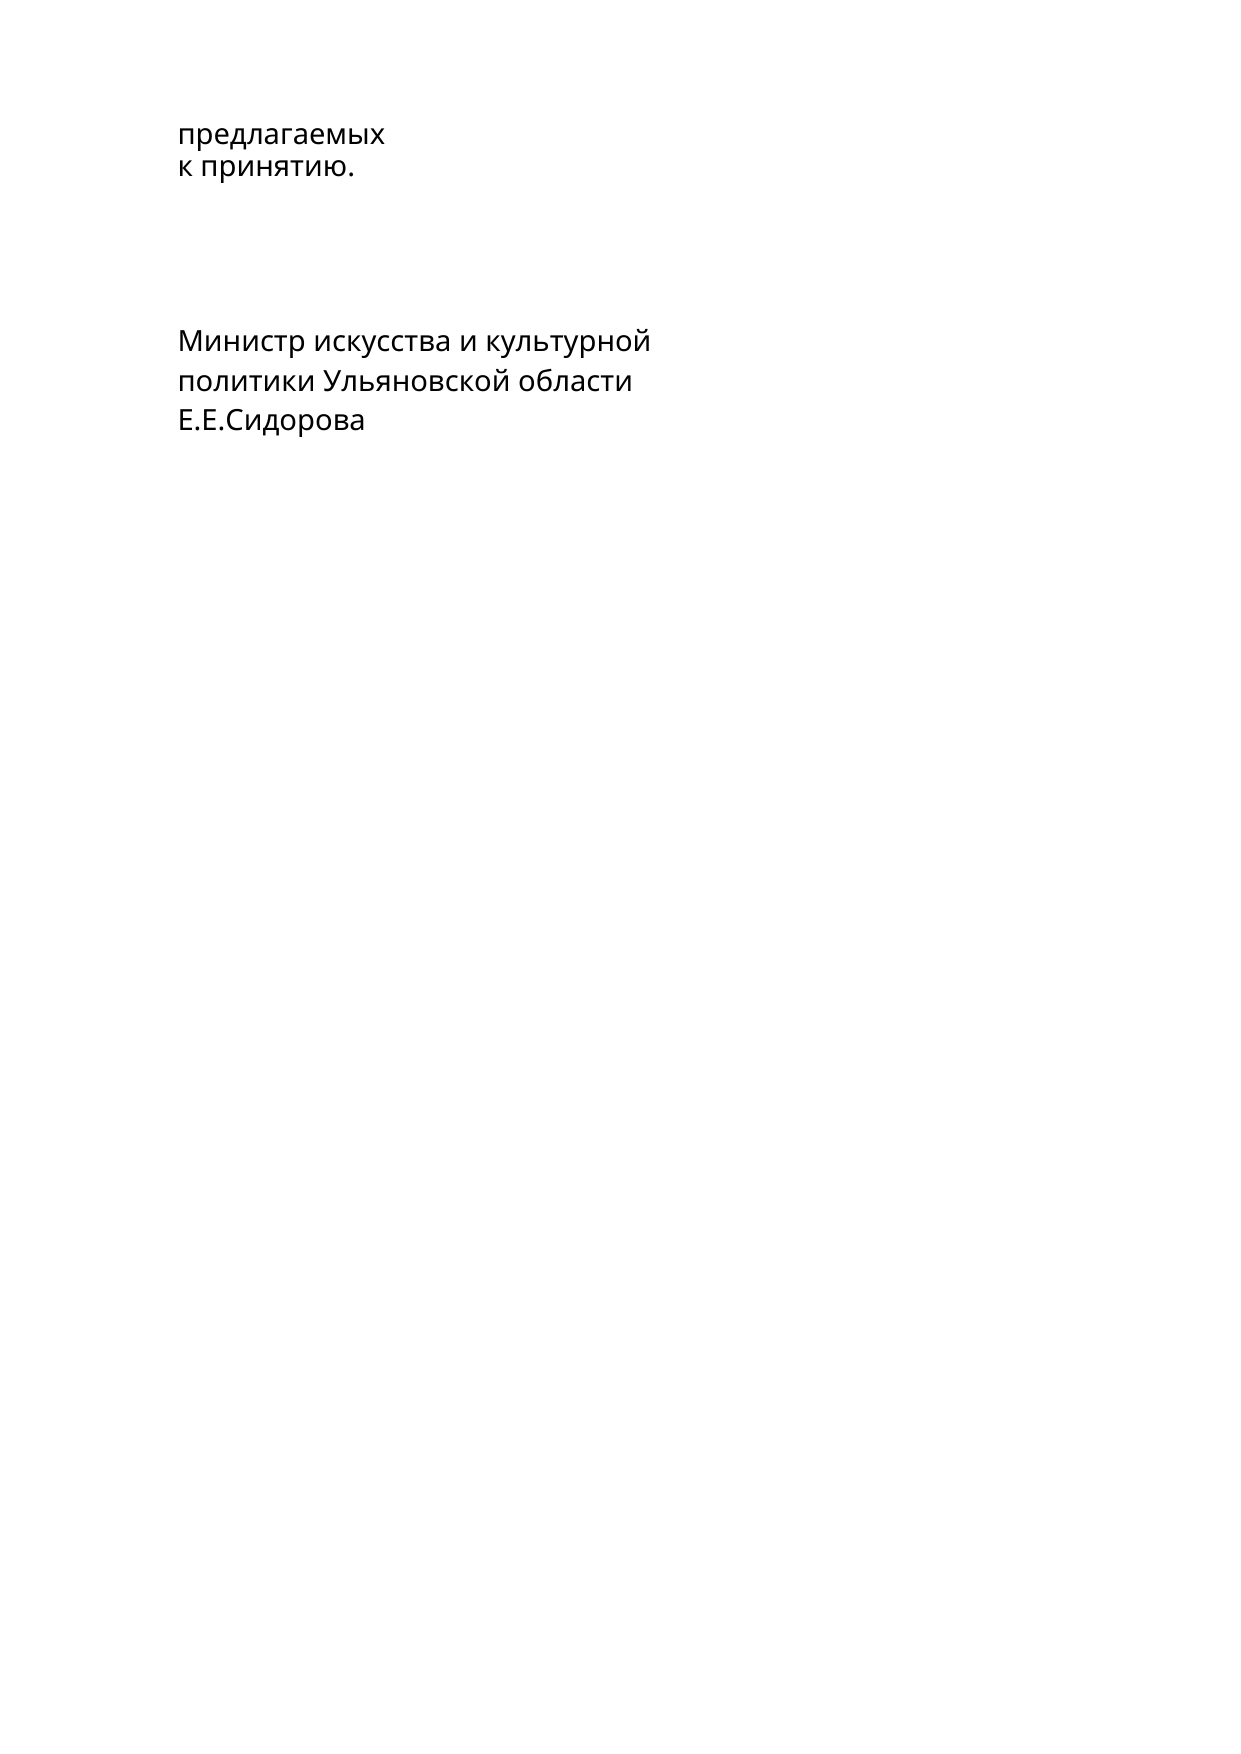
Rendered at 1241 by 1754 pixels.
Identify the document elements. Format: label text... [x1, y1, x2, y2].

text Министр искусства и культурной политики Ульяновской области Е.Е.Сидорова [366, 320, 1182, 439]
